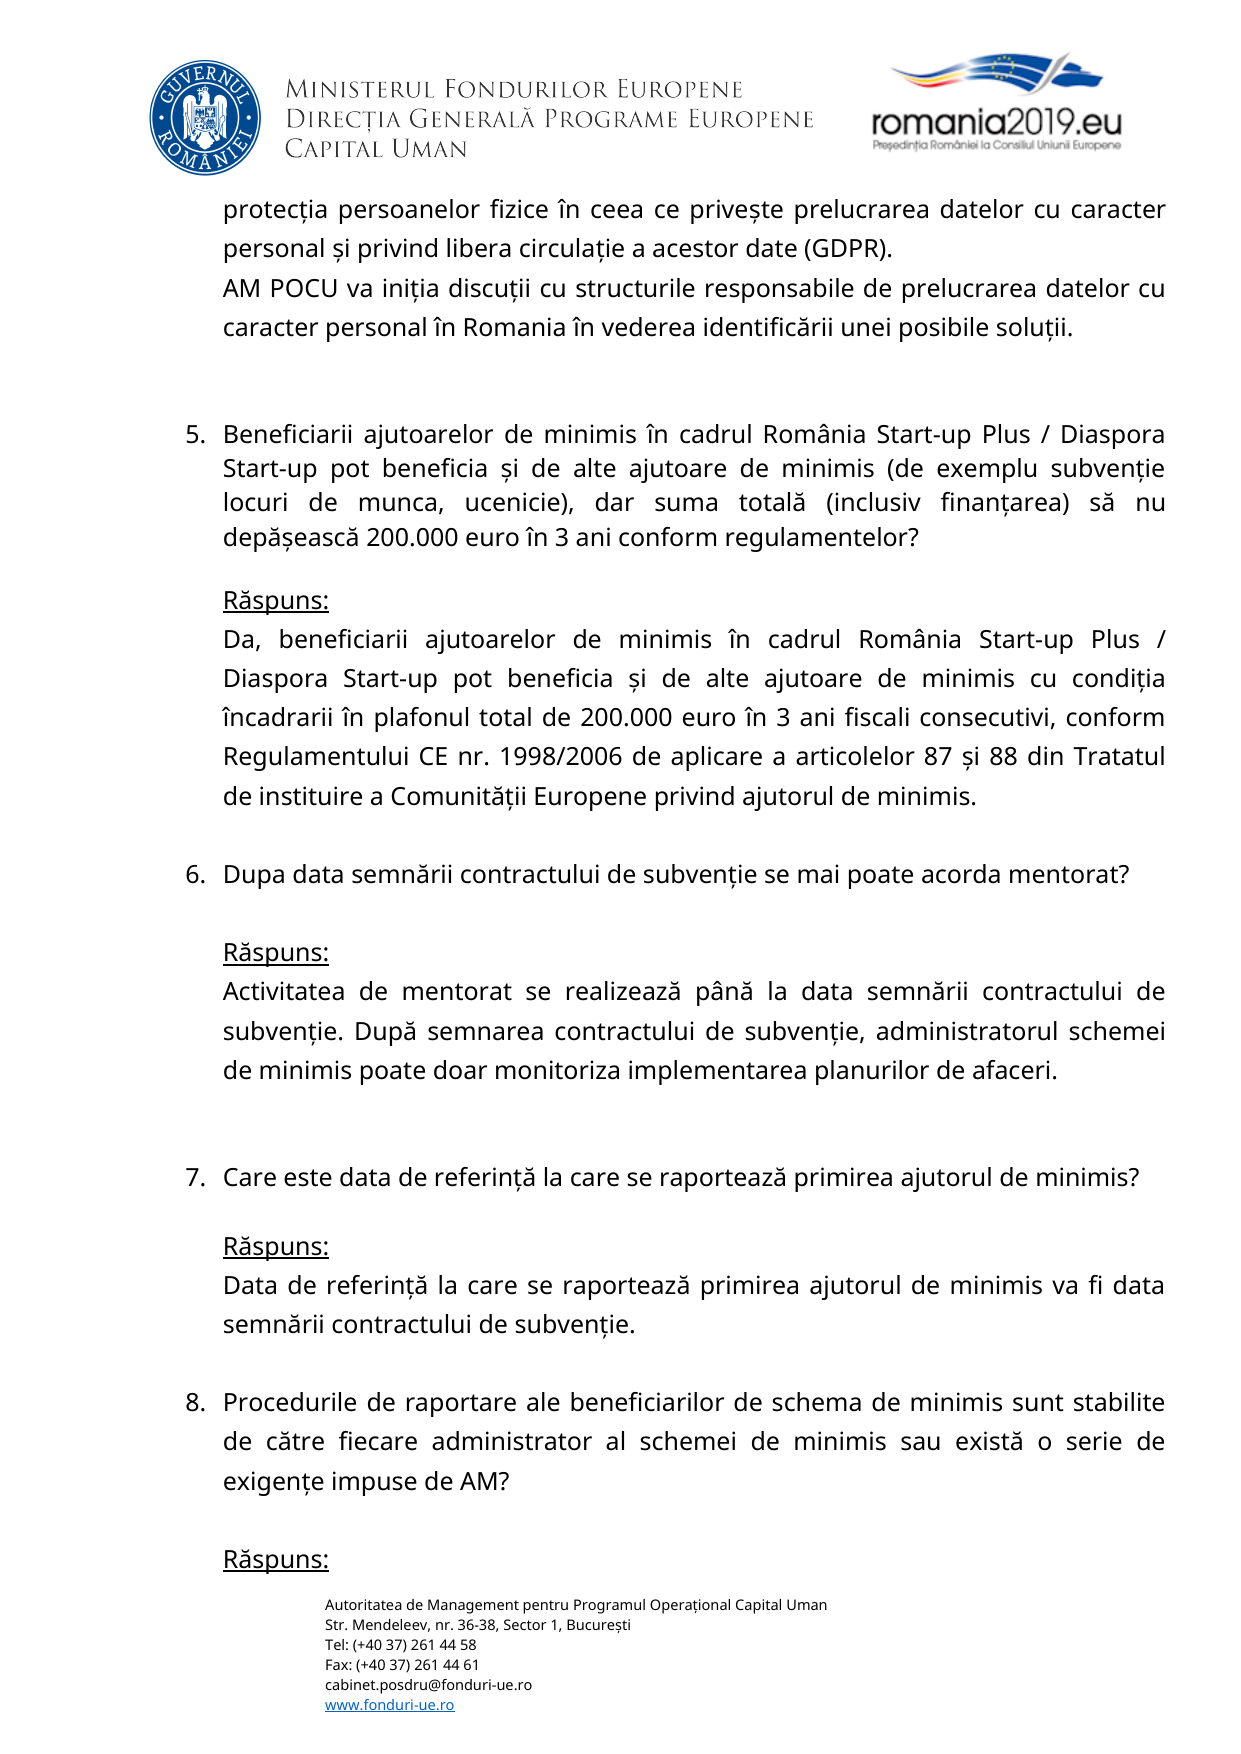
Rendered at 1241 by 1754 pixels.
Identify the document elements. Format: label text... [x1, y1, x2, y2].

text Răspuns: [223, 1542, 1167, 1576]
list Dupa data semnării contractului de subvenție se mai poate acorda mentorat? [185, 857, 1167, 891]
text Activitatea de mentorat se realizează până la data semnării contractului de subvenție. După semnarea contractului de subvenție, administratorul schemei de minimis poate doar monitoriza implementarea planurilor de afaceri. [223, 974, 1167, 1086]
text Da, beneficiarii ajutoarelor de minimis în cadrul România Start-up Plus / Diaspora Start-up pot beneficia și de alte ajutoare de minimis cu condiția încadrarii în plafonul total de 200.000 euro în 3 ani fiscali consecutivi, conform Regulamentului CE nr. 1998/2006 de aplicare a articolelor 87 și 88 din Tratatul de instituire a Comunității Europene privind ajutorul de minimis. [223, 622, 1167, 812]
picture [147, 35, 1148, 181]
list Beneficiarii ajutoarelor de minimis în cadrul România Start-up Plus / Diaspora Start-up pot beneficia și de alte ajutoare de minimis (de exemplu subvenție locuri de munca, ucenicie), dar suma totală (inclusiv finanțarea) să nu depășească 200.000 euro în 3 ani conform regulamentelor? [185, 417, 1167, 553]
text Data de referință la care se raportează primirea ajutorul de minimis va fi data semnării contractului de subvenție. [223, 1267, 1167, 1341]
text Răspuns: [223, 1228, 1167, 1262]
text Răspuns: [223, 582, 1167, 616]
list Procedurile de raportare ale beneficiarilor de schema de minimis sunt stabilite de către fiecare administrator al schemei de minimis sau există o serie de exigențe impuse de AM? [185, 1385, 1167, 1497]
text AM POCU va iniția discuții cu structurile responsabile de prelucrarea datelor cu caracter personal în Romania în vederea identificării unei posibile soluții. [223, 270, 1167, 343]
list Care este data de referință la care se raportează primirea ajutorul de minimis? [185, 1160, 1167, 1194]
text Răspuns: [223, 935, 1167, 969]
